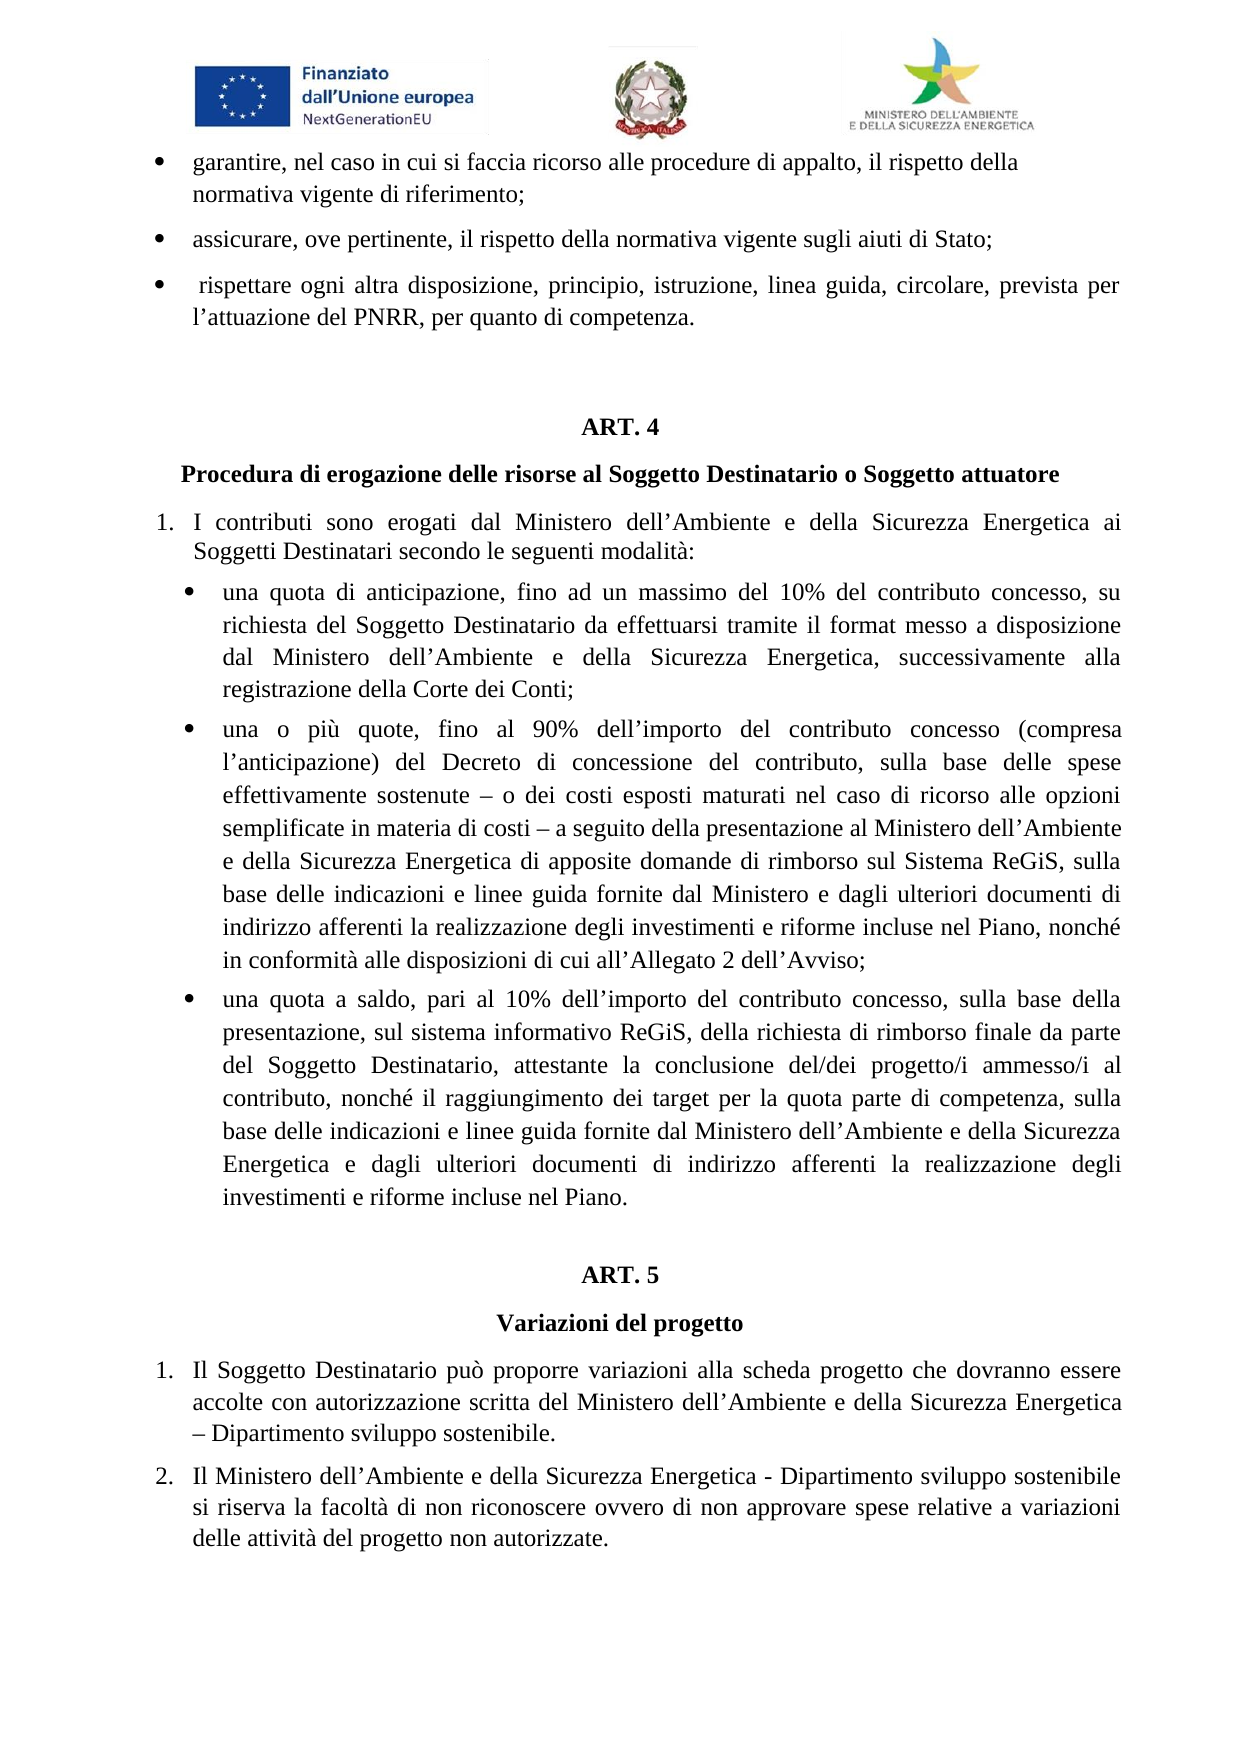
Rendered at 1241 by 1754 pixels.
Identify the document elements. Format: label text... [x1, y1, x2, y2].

text ART. 5 [145, 1260, 1095, 1289]
list assicurare, ove pertinente, il rispetto della normativa vigente sugli aiuti di Stato; [155, 224, 1134, 253]
list rispettare ogni altra disposizione, principio, istruzione, linea guida, circolare, prevista per l’attuazione del PNRR, per quanto di competenza. [155, 270, 1121, 331]
list I contributi sono erogati dal Ministero dell’Ambiente e della Sicurezza Energetica ai Soggetti Destinatari secondo le seguenti modalità: [156, 507, 1122, 564]
list una quota a saldo, pari al 10% dell’importo del contributo concesso, sulla base della presentazione, sul sistema informativo ReGiS, della richiesta di rimborso finale da parte del Soggetto Destinatario, attestante la conclusione del/dei progetto/i ammesso/i al contributo, nonché il raggiungimento dei target per la quota parte di competenza, sulla base delle indicazioni e linee guida fornite dal Ministero dell’Ambiente e della Sicurezza Energetica e dagli ulteriori documenti di indirizzo afferenti la realizzazione degli investimenti e riforme incluse nel Piano. [185, 984, 1122, 1211]
list Il Soggetto Destinatario può proporre variazioni alla scheda progetto che dovranno essere accolte con autorizzazione scritta del Ministero dell’Ambiente e della Sicurezza Energetica – Dipartimento sviluppo sostenibile. [155, 1356, 1122, 1446]
list garantire, nel caso in cui si faccia ricorso alle procedure di appalto, il rispetto della normativa vigente di riferimento; [155, 147, 1122, 208]
list Il Ministero dell’Ambiente e della Sicurezza Energetica - Dipartimento sviluppo sostenibile si riserva la facoltà di non riconoscere ovvero di non approvare spese relative a variazioni delle attività del progetto non autorizzate. [155, 1461, 1122, 1552]
text ART. 4 [145, 412, 1095, 441]
list una o più quote, fino al 90% dell’importo del contributo concesso (compresa l’anticipazione) del Decreto di concessione del contributo, sulla base delle spese effettivamente sostenute – o dei costi esposti maturati nel caso di ricorso alle opzioni semplificate in materia di costi – a seguito della presentazione al Ministero dell’Ambiente e della Sicurezza Energetica di apposite domande di rimborso sul Sistema ReGiS, sulla base delle indicazioni e linee guida fornite dal Ministero e dagli ulteriori documenti di indirizzo afferenti la realizzazione degli investimenti e riforme incluse nel Piano, nonché in conformità alle disposizioni di cui all’Allegato 2 dell’Avviso; [185, 714, 1122, 974]
picture [185, 31, 1037, 147]
list una quota di anticipazione, fino ad un massimo del 10% del contributo concesso, su richiesta del Soggetto Destinatario da effettuarsi tramite il format messo a disposizione dal Ministero dell’Ambiente e della Sicurezza Energetica, successivamente alla registrazione della Corte dei Conti; [185, 577, 1122, 703]
text Variazioni del progetto [494, 1308, 745, 1337]
text Procedura di erogazione delle risorse al Soggetto Destinatario o Soggetto attuatore [106, 459, 1134, 488]
